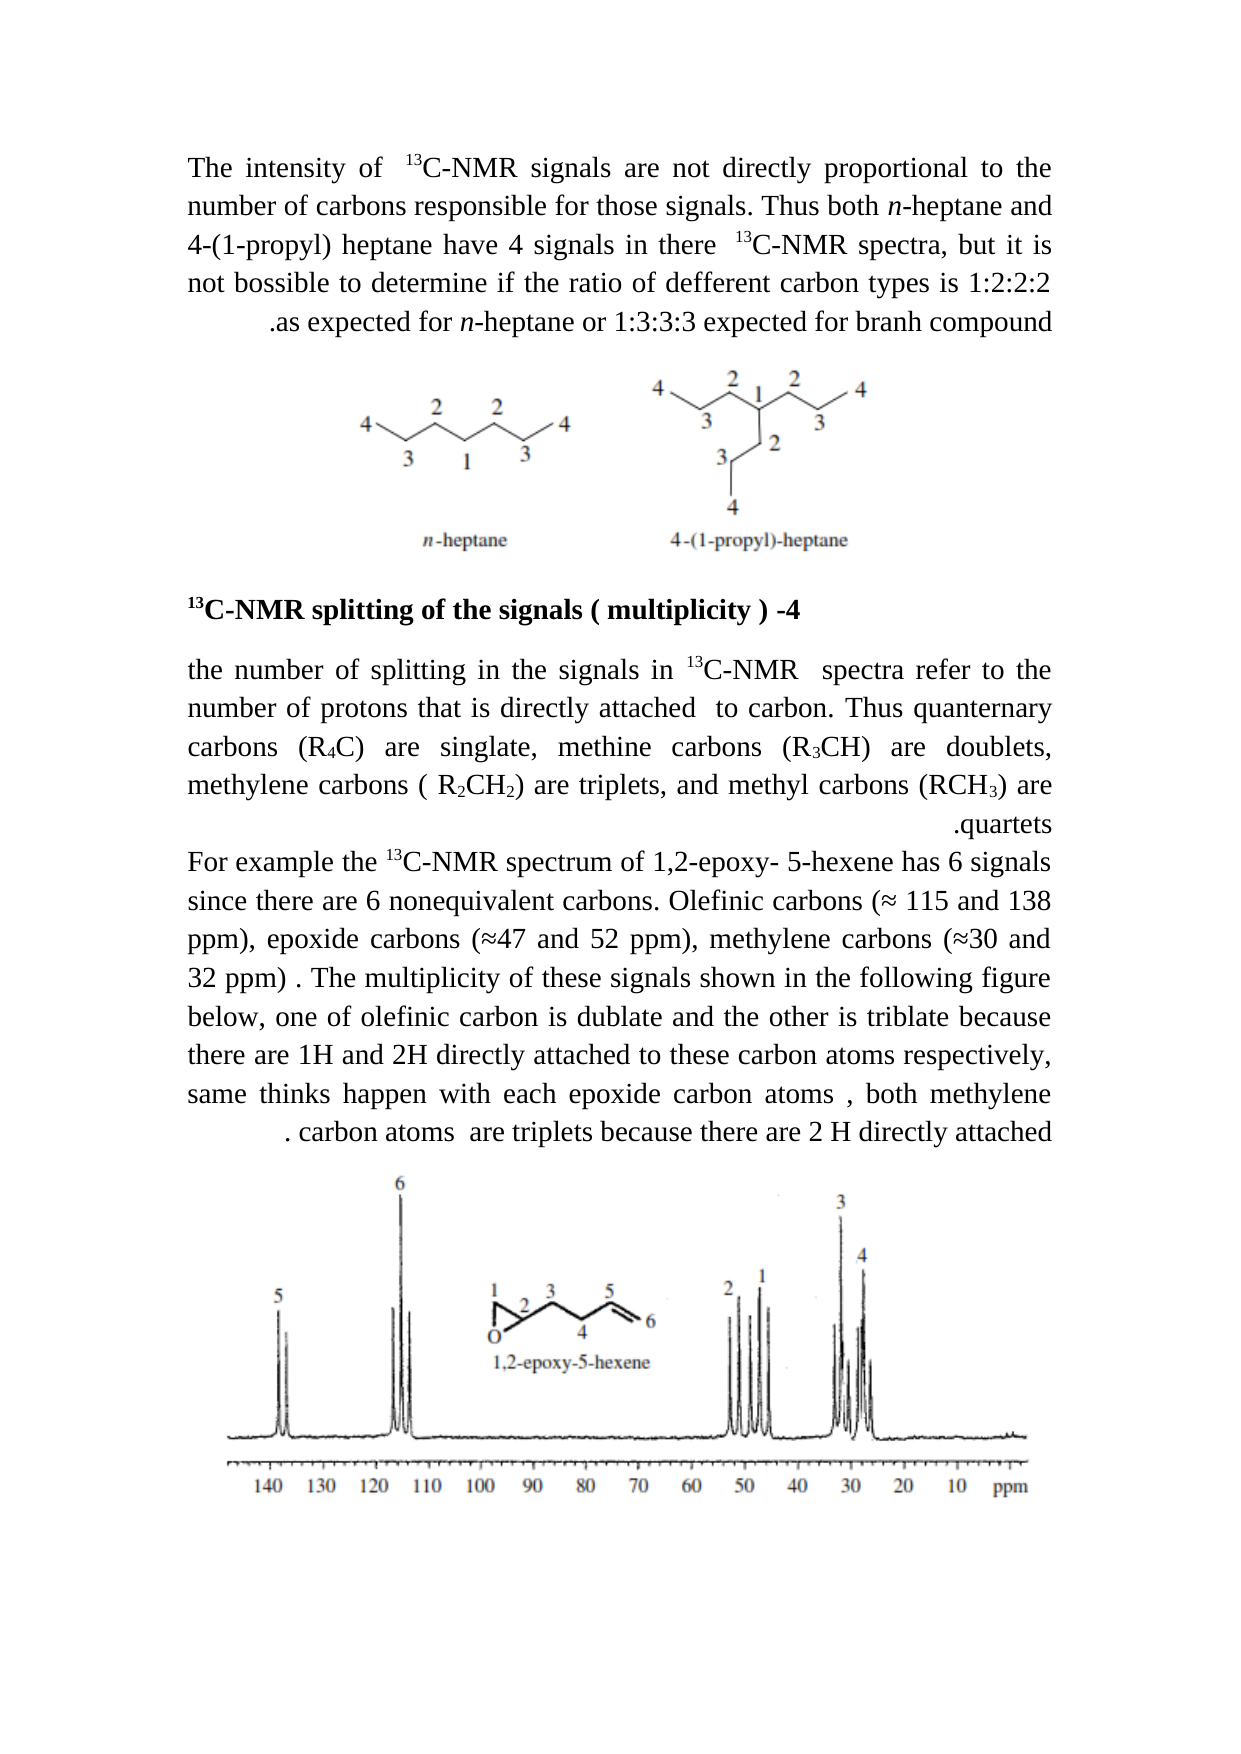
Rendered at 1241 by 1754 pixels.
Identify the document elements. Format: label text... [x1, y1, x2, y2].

text The intensity of 13C-NMR signals are not directly proportional to the number of carbons responsible for those signals. Thus both n-heptane and 4-(1-propyl) heptane have 4 signals in there 13C-NMR spectra, but it is not bossible to determine if the ratio of defferent carbon types is 1:2:2:2 as expected for n-heptane or 1:3:3:3 expected for branh compound. [187, 150, 1053, 338]
picture [204, 1173, 1036, 1510]
text For example the 13C-NMR spectrum of 1,2-epoxy- 5-hexene has 6 signals since there are 6 nonequivalent carbons. Olefinic carbons (≈ 115 and 138 ppm), epoxide carbons (≈47 and 52 ppm), methylene carbons (≈30 and 32 ppm) . The multiplicity of these signals shown in the following figure below, one of olefinic carbon is dublate and the other is triblate because there are 1H and 2H directly attached to these carbon atoms respectively, same thinks happen with each epoxide carbon atoms , both methylene carbon atoms are triplets because there are 2 H directly attached . [187, 844, 1053, 1148]
text the number of splitting in the signals in 13C-NMR spectra refer to the number of protons that is directly attached to carbon. Thus quanternary carbons (R4C) are singlate, methine carbons (R3CH) are doublets, methylene carbons ( R2CH2) are triplets, and methyl carbons (RCH3) are quartets. [187, 652, 1053, 839]
text 4- 13C-NMR splitting of the signals ( multiplicity ) [187, 592, 1053, 626]
picture [348, 363, 892, 567]
